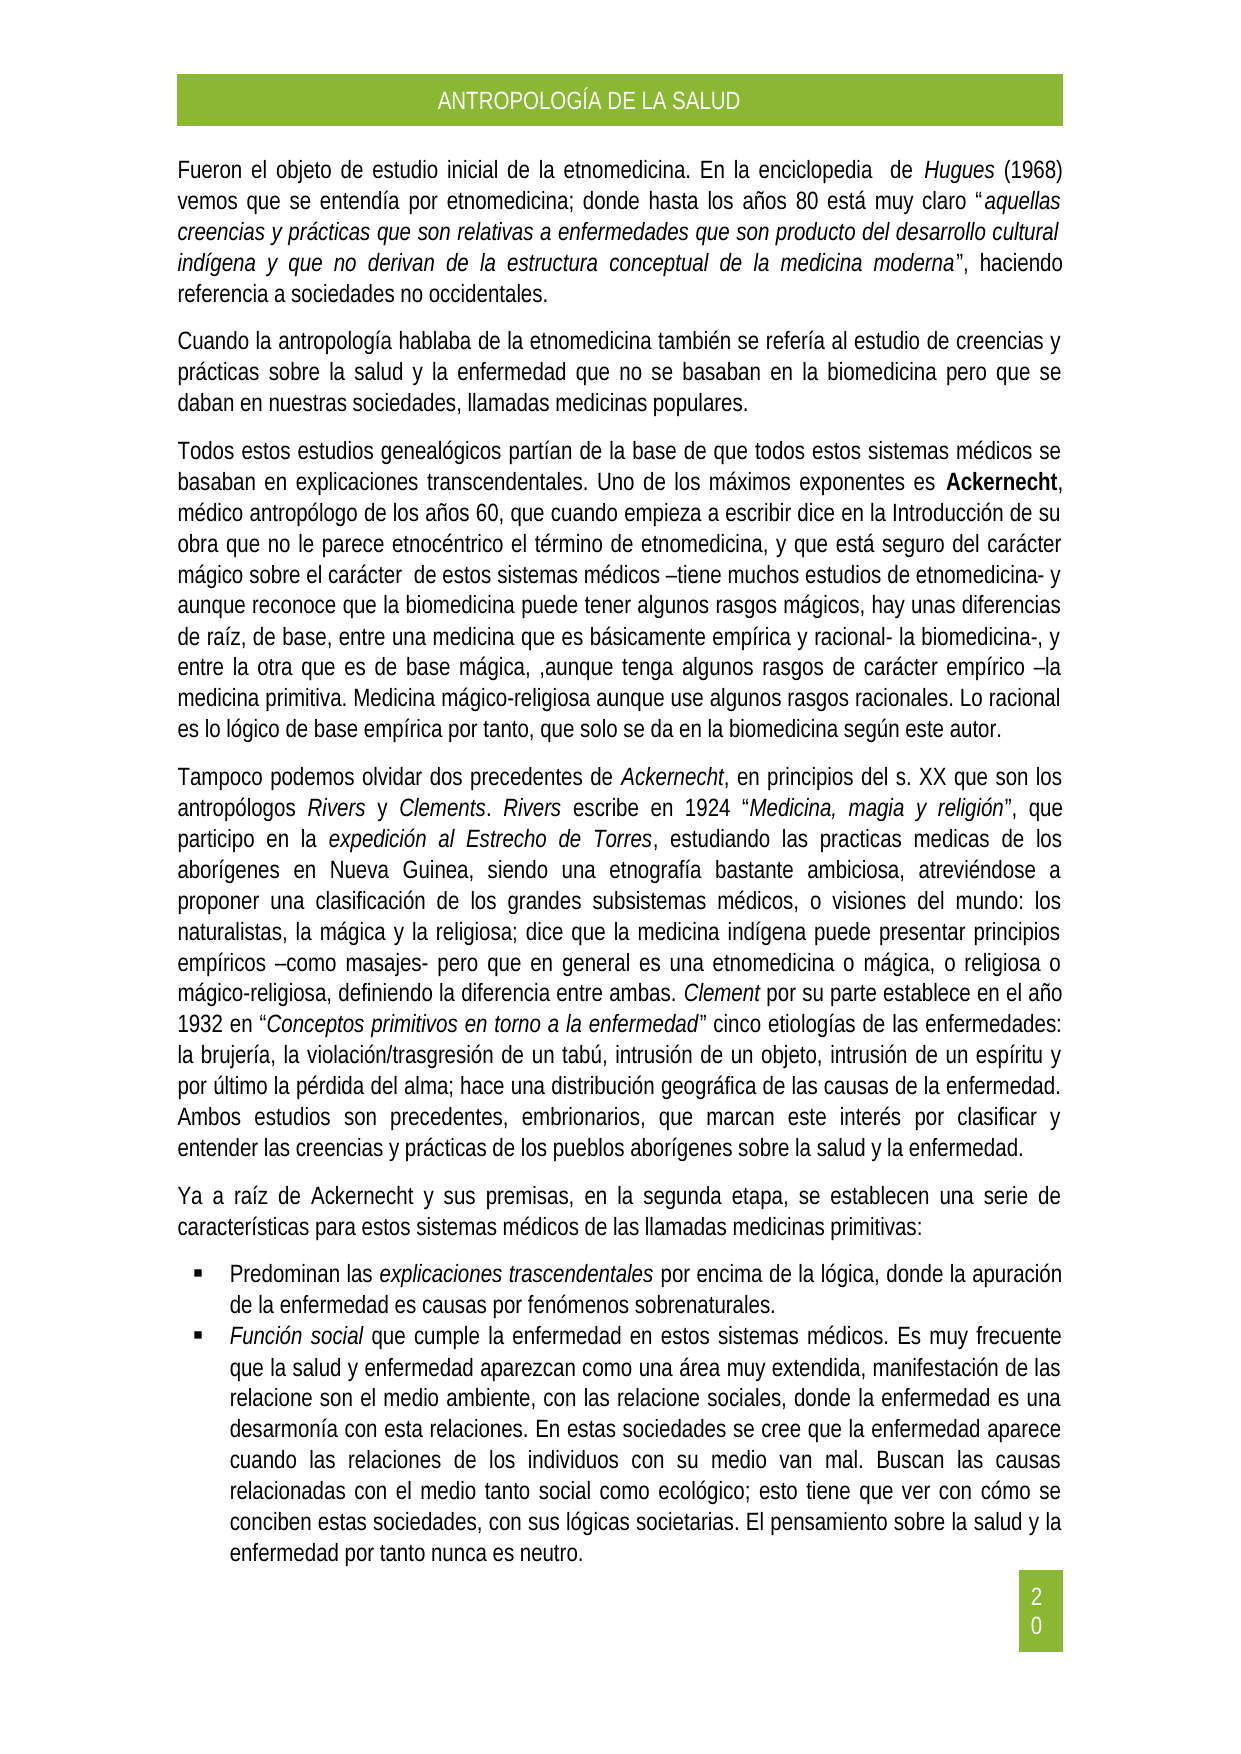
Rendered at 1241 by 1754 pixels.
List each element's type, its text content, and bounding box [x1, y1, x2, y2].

text Ya a raíz de Ackernecht y sus premisas, en la segunda etapa, se establecen una serie de características para estos sistemas médicos de las llamadas medicinas primitivas: [177, 1181, 1063, 1240]
text Todos estos estudios genealógicos partían de la base de que todos estos sistemas médicos se basaban en explicaciones transcendentales. Uno de los máximos exponentes es Ackernecht, médico antropólogo de los años 60, que cuando empieza a escribir dice en la Introducción de su obra que no le parece etnocéntrico el término de etnomedicina, y que está seguro del carácter mágico sobre el carácter de estos sistemas médicos –tiene muchos estudios de etnomedicina- y aunque reconoce que la biomedicina puede tener algunos rasgos mágicos, hay unas diferencias de raíz, de base, entre una medicina que es básicamente empírica y racional- la biomedicina-, y entre la otra que es de base mágica, ,aunque tenga algunos rasgos de carácter empírico –la medicina primitiva. Medicina mágico-religiosa aunque use algunos rasgos racionales. Lo racional es lo lógico de base empírica por tanto, que solo se da en la biomedicina según este autor. [177, 436, 1063, 743]
text Tampoco podemos olvidar dos precedentes de Ackernecht, en principios del s. XX que son los antropólogos Rivers y Clements. Rivers escribe en 1924 “Medicina, magia y religión”, que participo en la expedición al Estrecho de Torres, estudiando las practicas medicas de los aborígenes en Nueva Guinea, siendo una etnografía bastante ambiciosa, atreviéndose a proponer una clasificación de los grandes subsistemas médicos, o visiones del mundo: los naturalistas, la mágica y la religiosa; dice que la medicina indígena puede presentar principios empíricos –como masajes- pero que en general es una etnomedicina o mágica, o religiosa o mágico-religiosa, definiendo la diferencia entre ambas. Clement por su parte establece en el año 1932 en “Conceptos primitivos en torno a la enfermedad” cinco etiologías de las enfermedades: la brujería, la violación/trasgresión de un tabú, intrusión de un objeto, intrusión de un espíritu y por último la pérdida del alma; hace una distribución geográfica de las causas de la enfermedad. Ambos estudios son precedentes, embrionarios, que marcan este interés por clasificar y entender las creencias y prácticas de los pueblos aborígenes sobre la salud y la enfermedad. [177, 762, 1063, 1162]
list Función social que cumple la enfermedad en estos sistemas médicos. Es muy frecuente que la salud y enfermedad aparezcan como una área muy extendida, manifestación de las relacione son el medio ambiente, con las relacione sociales, donde la enfermedad es una desarmonía con esta relaciones. En estas sociedades se cree que la enfermedad aparece cuando las relaciones de los individuos con su medio van mal. Buscan las causas relacionadas con el medio tanto social como ecológico; esto tiene que ver con cómo se conciben estas sociedades, con sus lógicas societarias. El pensamiento sobre la salud y la enfermedad por tanto nunca es neutro. [192, 1321, 1063, 1567]
list Predominan las explicaciones trascendentales por encima de la lógica, donde la apuración de la enfermedad es causas por fenómenos sobrenaturales. [192, 1259, 1063, 1319]
text Fueron el objeto de estudio inicial de la etnomedicina. En la enciclopedia de Hugues (1968) vemos que se entendía por etnomedicina; donde hasta los años 80 está muy claro “aquellas creencias y prácticas que son relativas a enfermedades que son producto del desarrollo cultural indígena y que no derivan de la estructura conceptual de la medicina moderna”, haciendo referencia a sociedades no occidentales. [177, 155, 1063, 307]
text Cuando la antropología hablaba de la etnomedicina también se refería al estudio de creencias y prácticas sobre la salud y la enfermedad que no se basaban en la biomedicina pero que se daban en nuestras sociedades, llamadas medicinas populares. [177, 326, 1063, 417]
